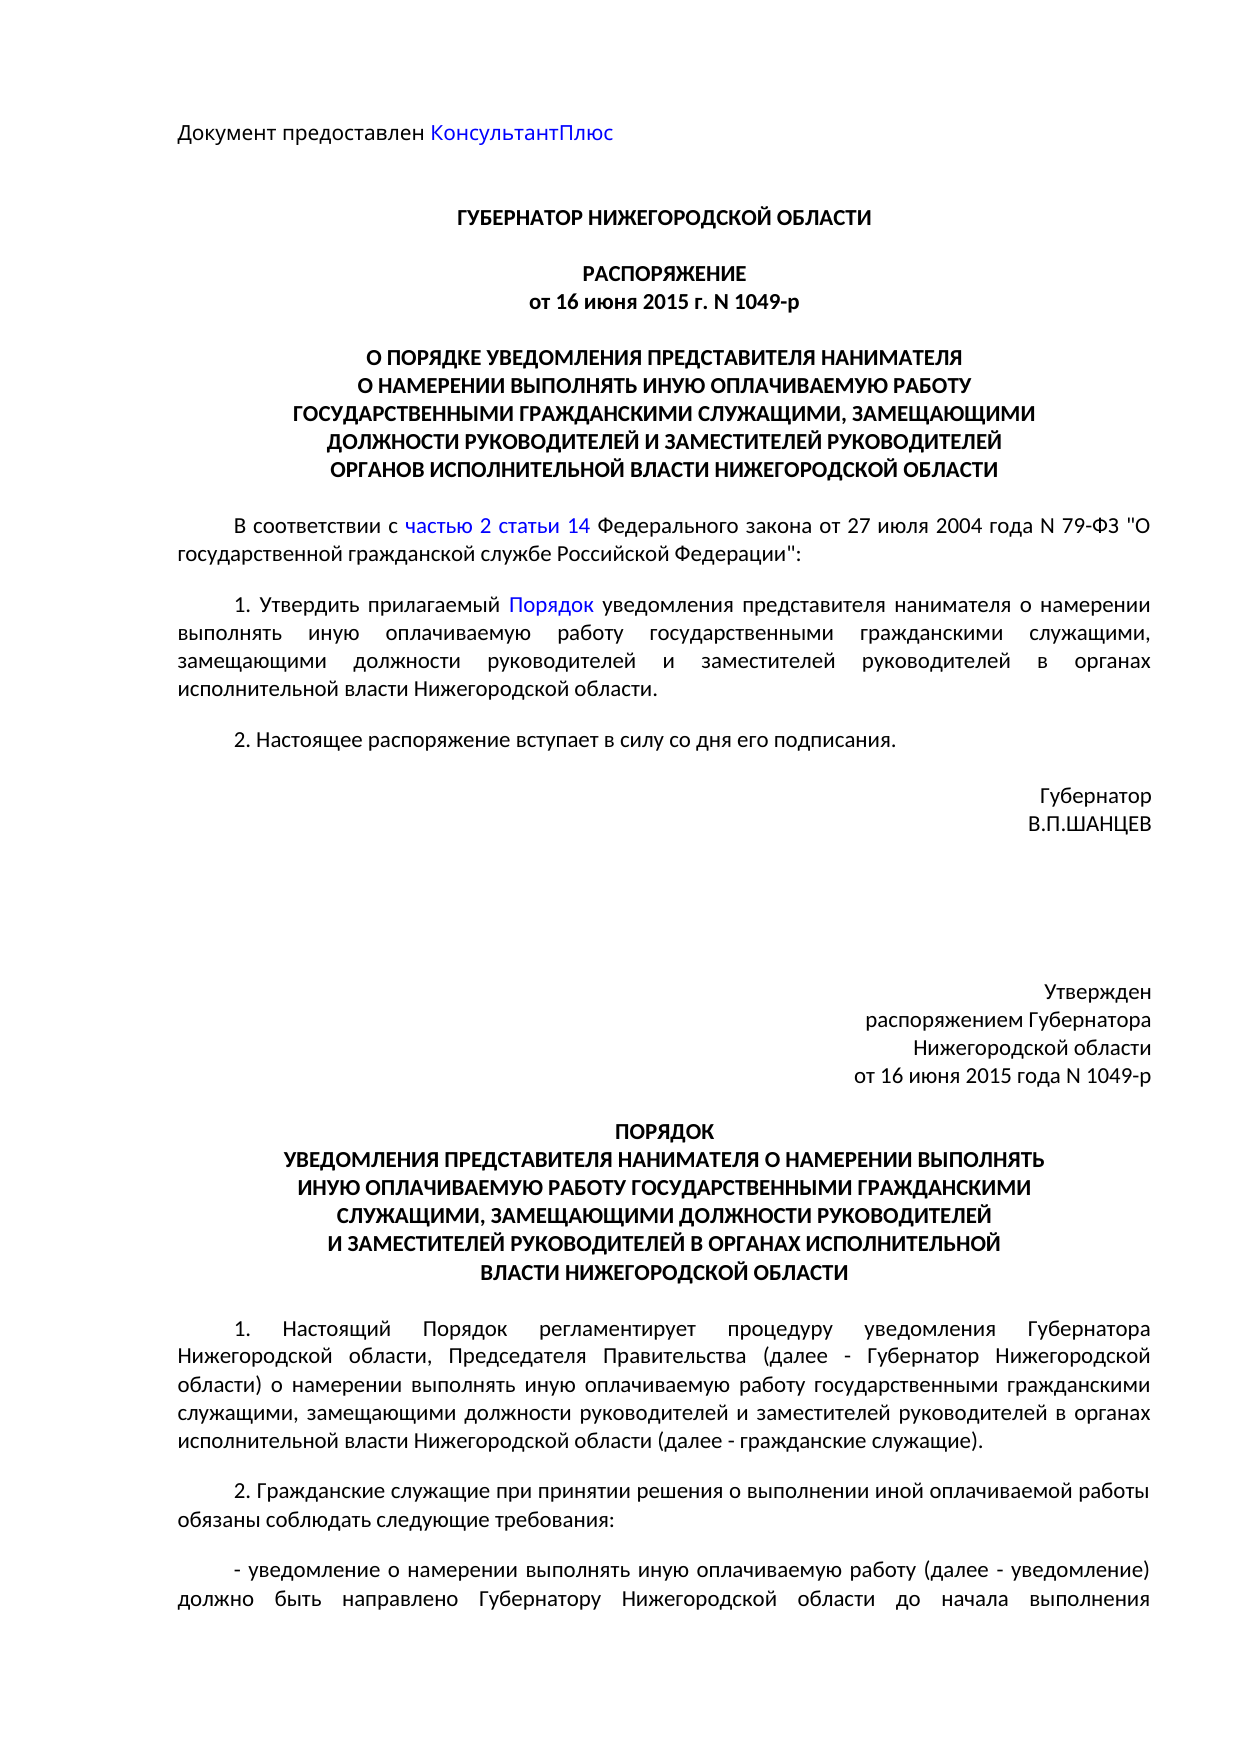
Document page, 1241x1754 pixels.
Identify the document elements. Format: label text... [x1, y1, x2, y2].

title О ПОРЯДКЕ УВЕДОМЛЕНИЯ ПРЕДСТАВИТЕЛЯ НАНИМАТЕЛЯ [177, 343, 1152, 371]
title ГУБЕРНАТОР НИЖЕГОРОДСКОЙ ОБЛАСТИ [177, 203, 1152, 231]
text Утвержден [177, 977, 1152, 1005]
text Губернатор [177, 781, 1152, 809]
title О НАМЕРЕНИИ ВЫПОЛНЯТЬ ИНУЮ ОПЛАЧИВАЕМУЮ РАБОТУ [177, 371, 1152, 399]
text Нижегородской области [177, 1033, 1152, 1061]
title ГОСУДАРСТВЕННЫМИ ГРАЖДАНСКИМИ СЛУЖАЩИМИ, ЗАМЕЩАЮЩИМИ [177, 399, 1152, 427]
title Документ предоставлен КонсультантПлюс [177, 118, 1152, 175]
title И ЗАМЕСТИТЕЛЕЙ РУКОВОДИТЕЛЕЙ В ОРГАНАХ ИСПОЛНИТЕЛЬНОЙ [177, 1229, 1152, 1258]
text 2. Настоящее распоряжение вступает в силу со дня его подписания. [177, 725, 1152, 753]
text от 16 июня 2015 года N 1049-р [177, 1061, 1152, 1089]
text 2. Гражданские служащие при принятии решения о выполнении иной оплачиваемой работы обязаны соблюдать следующие требования: [177, 1477, 1152, 1533]
text В соответствии с частью 2 статьи 14 Федерального закона от 27 июля 2004 года N 79-ФЗ "О государственной гражданской службе Российской Федерации": [177, 511, 1152, 567]
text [177, 1556, 1152, 1612]
text 1. Утвердить прилагаемый Порядок уведомления представителя нанимателя о намерении выполнять иную оплачиваемую работу государственными гражданскими служащими, замещающими должности руководителей и заместителей руководителей в органах исполнительной власти Нижегородской области. [177, 590, 1152, 702]
title УВЕДОМЛЕНИЯ ПРЕДСТАВИТЕЛЯ НАНИМАТЕЛЯ О НАМЕРЕНИИ ВЫПОЛНЯТЬ [177, 1146, 1152, 1173]
title ИНУЮ ОПЛАЧИВАЕМУЮ РАБОТУ ГОСУДАРСТВЕННЫМИ ГРАЖДАНСКИМИ [177, 1173, 1152, 1202]
title РАСПОРЯЖЕНИЕ [177, 259, 1152, 287]
text В.П.ШАНЦЕВ [177, 809, 1152, 837]
title ДОЛЖНОСТИ РУКОВОДИТЕЛЕЙ И ЗАМЕСТИТЕЛЕЙ РУКОВОДИТЕЛЕЙ [177, 427, 1152, 455]
title от 16 июня 2015 г. N 1049-р [177, 287, 1152, 315]
text 1. Настоящий Порядок регламентирует процедуру уведомления Губернатора Нижегородской области, Председателя Правительства (далее - Губернатор Нижегородской области) о намерении выполнять иную оплачиваемую работу государственными гражданскими служащими, замещающими должности руководителей и заместителей руководителей в органах исполнительной власти Нижегородской области (далее - гражданские служащие). [177, 1314, 1152, 1454]
title ОРГАНОВ ИСПОЛНИТЕЛЬНОЙ ВЛАСТИ НИЖЕГОРОДСКОЙ ОБЛАСТИ [177, 455, 1152, 483]
title ВЛАСТИ НИЖЕГОРОДСКОЙ ОБЛАСТИ [177, 1258, 1152, 1286]
title СЛУЖАЩИМИ, ЗАМЕЩАЮЩИМИ ДОЛЖНОСТИ РУКОВОДИТЕЛЕЙ [177, 1202, 1152, 1229]
text распоряжением Губернатора [177, 1005, 1152, 1033]
title ПОРЯДОК [177, 1117, 1152, 1146]
